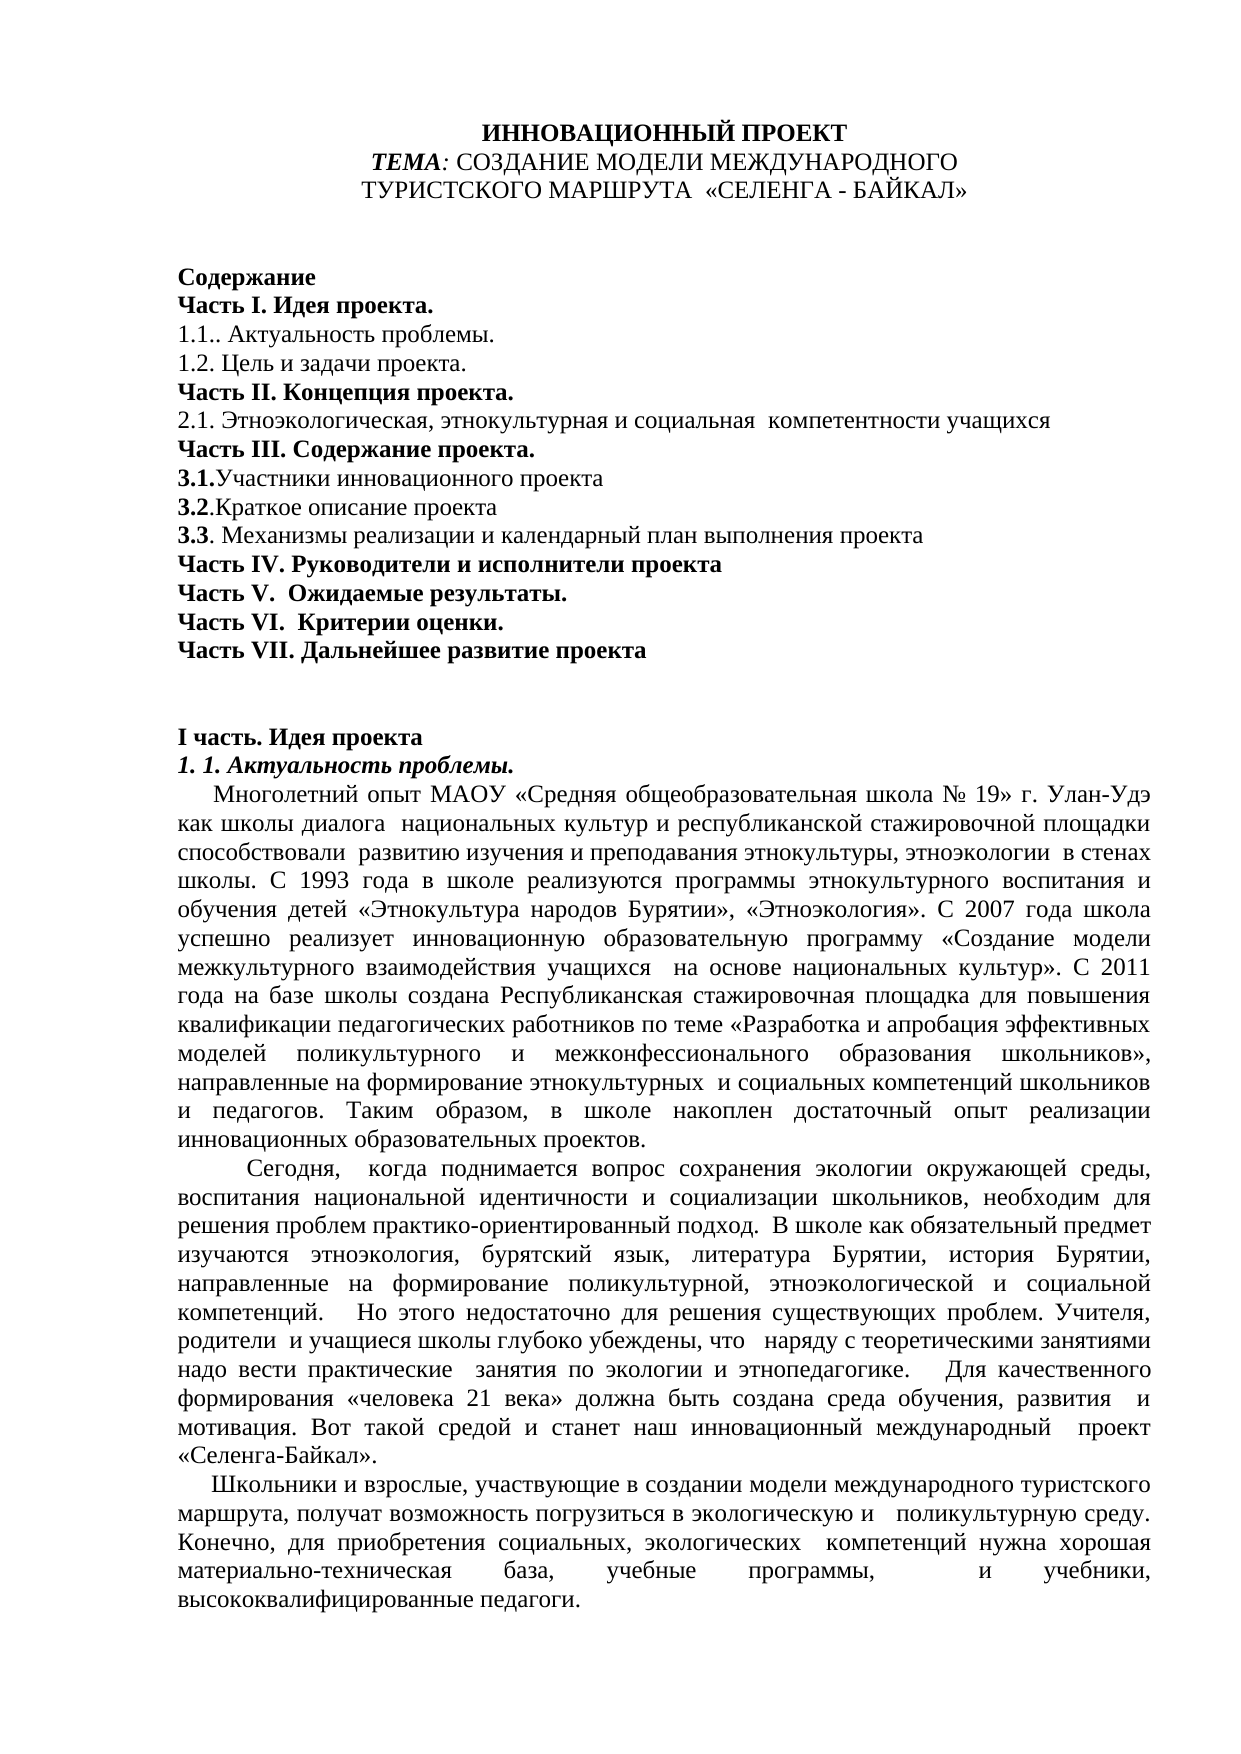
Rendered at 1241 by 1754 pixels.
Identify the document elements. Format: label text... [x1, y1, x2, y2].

text 3.3. Механизмы реализации и календарный план выполнения проекта [177, 521, 1152, 549]
text Часть I. Идея проекта. [177, 291, 1152, 319]
text Сегодня, когда поднимается вопрос сохранения экологии окружающей среды, воспитания национальной идентичности и социализации школьников, необходим для решения проблем практико-ориентированный подход. В школе как обязательный предмет изучаются этноэкология, бурятский язык, литература Бурятии, история Бурятии, направленные на формирование поликультурной, этноэкологической и социальной компетенций. Но этого недостаточно для решения существующих проблем. Учителя, родители и учащиеся школы глубоко убеждены, что наряду с теоретическими занятиями надо вести практические занятия по экологии и этнопедагогике. Для качественного формирования «человека 21 века» должна быть создана среда обучения, развития и мотивация. Вот такой средой и станет наш инновационный международный проект «Селенга-Байкал». [177, 1153, 1152, 1469]
text Часть III. Содержание проекта. [177, 434, 1152, 463]
text Часть IV. Руководители и исполнители проекта [177, 549, 1152, 578]
text ТЕМА: СОЗДАНИЕ МОДЕЛИ МЕЖДУНАРОДНОГО [177, 147, 1152, 176]
text 1. 1. Актуальность проблемы. [177, 751, 1152, 779]
text 2.1. Этноэкологическая, этнокультурная и социальная компетентности учащихся [177, 406, 1152, 434]
text Часть II. Концепция проекта. [177, 377, 1152, 406]
text 3.2.Краткое описание проекта [177, 492, 1152, 521]
text 3.1.Участники инновационного проекта [177, 463, 1152, 492]
text Школьники и взрослые, участвующие в создании модели международного туристского маршрута, получат возможность погрузиться в экологическую и поликультурную среду. Конечно, для приобретения социальных, экологических компетенций нужна хорошая материально-техническая база, учебные программы, и учебники, высококвалифицированные педагоги. [177, 1469, 1152, 1613]
text 1.1.. Актуальность проблемы. [177, 319, 1152, 348]
text Часть VI. Критерии оценки. [177, 607, 1152, 636]
text Часть V. Ожидаемые результаты. [177, 578, 1152, 607]
text ИННОВАЦИОННЫЙ ПРОЕКТ [177, 118, 1152, 147]
text Многолетний опыт МАОУ «Средняя общеобразовательная школа № 19» г. Улан-Удэ как школы диалога национальных культур и республиканской стажировочной площадки способствовали развитию изучения и преподавания этнокультуры, этноэкологии в стенах школы. С 1993 года в школе реализуются программы этнокультурного воспитания и обучения детей «Этнокультура народов Бурятии», «Этноэкология». С 2007 года школа успешно реализует инновационную образовательную программу «Создание модели межкультурного взаимодействия учащихся на основе национальных культур». С 2011 года на базе школы создана Республиканская стажировочная площадка для повышения квалификации педагогических работников по теме «Разработка и апробация эффективных моделей поликультурного и межконфессионального образования школьников», направленные на формирование этнокультурных и социальных компетенций школьников и педагогов. Таким образом, в школе накоплен достаточный опыт реализации инновационных образовательных проектов. [177, 779, 1152, 1153]
text I часть. Идея проекта [177, 722, 1152, 751]
text 1.2. Цель и задачи проекта. [177, 348, 1152, 377]
text Часть VII. Дальнейшее развитие проекта [177, 636, 1152, 664]
text ТУРИСТСКОГО МАРШРУТА «СЕЛЕНГА - БАЙКАЛ» [177, 176, 1152, 204]
text Содержание [177, 262, 1152, 291]
